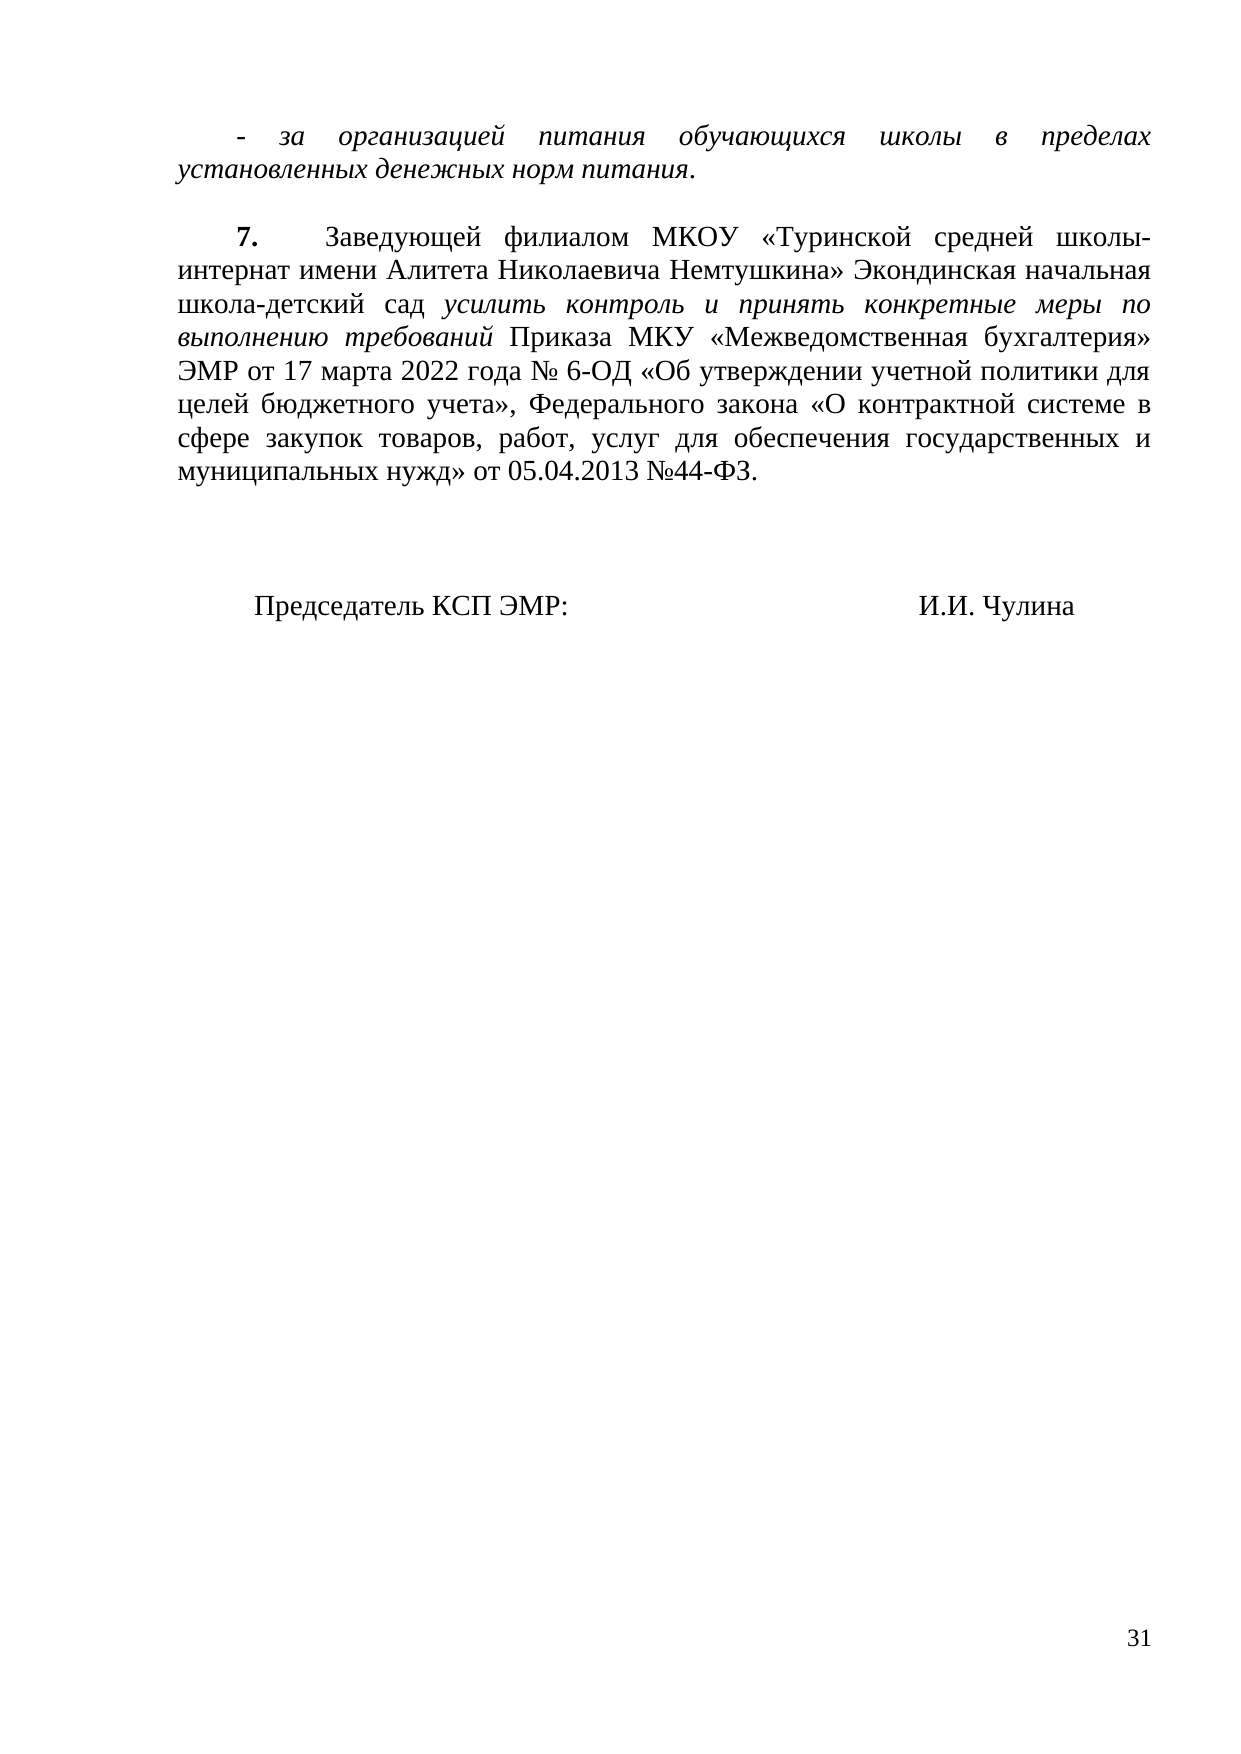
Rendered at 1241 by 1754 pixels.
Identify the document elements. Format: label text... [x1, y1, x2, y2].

list Председатель КСП ЭМР: И.И. Чулина [177, 588, 1152, 621]
list Заведующей филиалом МКОУ «Туринской средней школы-интернат имени Алитета Николаевича Немтушкина» Экондинская начальная школа-детский сад усилить контроль и принять конкретные меры по выполнению требований Приказа МКУ «Межведомственная бухгалтерия» ЭМР от 17 марта 2022 года № 6-ОД «Об утверждении учетной политики для целей бюджетного учета», Федерального закона «О контрактной системе в сфере закупок товаров, работ, услуг для обеспечения государственных и муниципальных нужд» от 05.04.2013 №44-ФЗ. [177, 219, 1152, 487]
text - за организацией питания обучающихся школы в пределах установленных денежных норм питания. [177, 118, 1152, 185]
